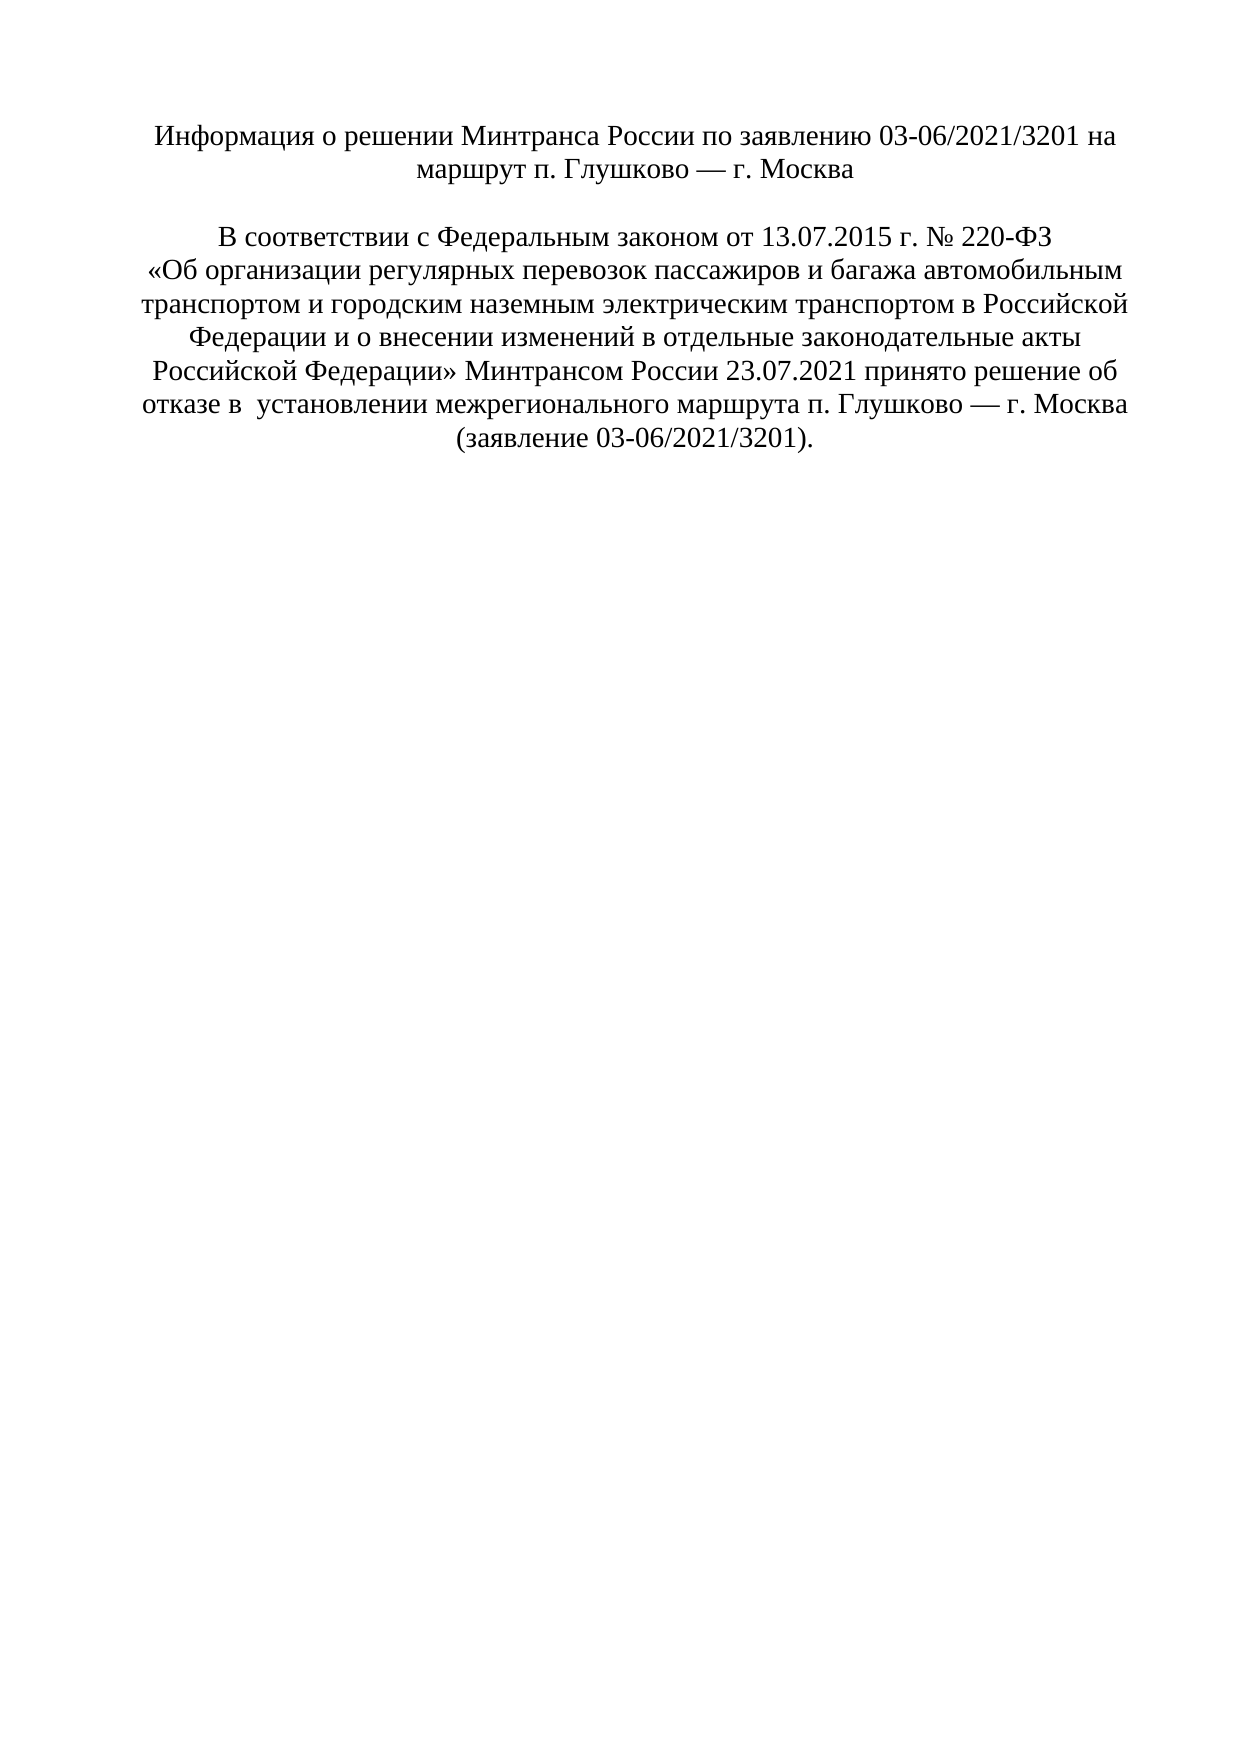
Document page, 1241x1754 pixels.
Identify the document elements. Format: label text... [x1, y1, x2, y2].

text Информация о решении Минтранса России по заявлению 03-06/2021/3201 на маршрут п. Глушково — г. Москва [118, 118, 1152, 185]
text В соответствии с Федеральным законом от 13.07.2015 г. № 220-ФЗ «Об организации регулярных перевозок пассажиров и багажа автомобильным транспортом и городским наземным электрическим транспортом в Российской Федерации и о внесении изменений в отдельные законодательные акты Российской Федерации» Минтрансом России 23.07.2021 принято решение об отказе в установлении межрегионального маршрута п. Глушково — г. Москва (заявление 03-06/2021/3201). [118, 219, 1152, 453]
